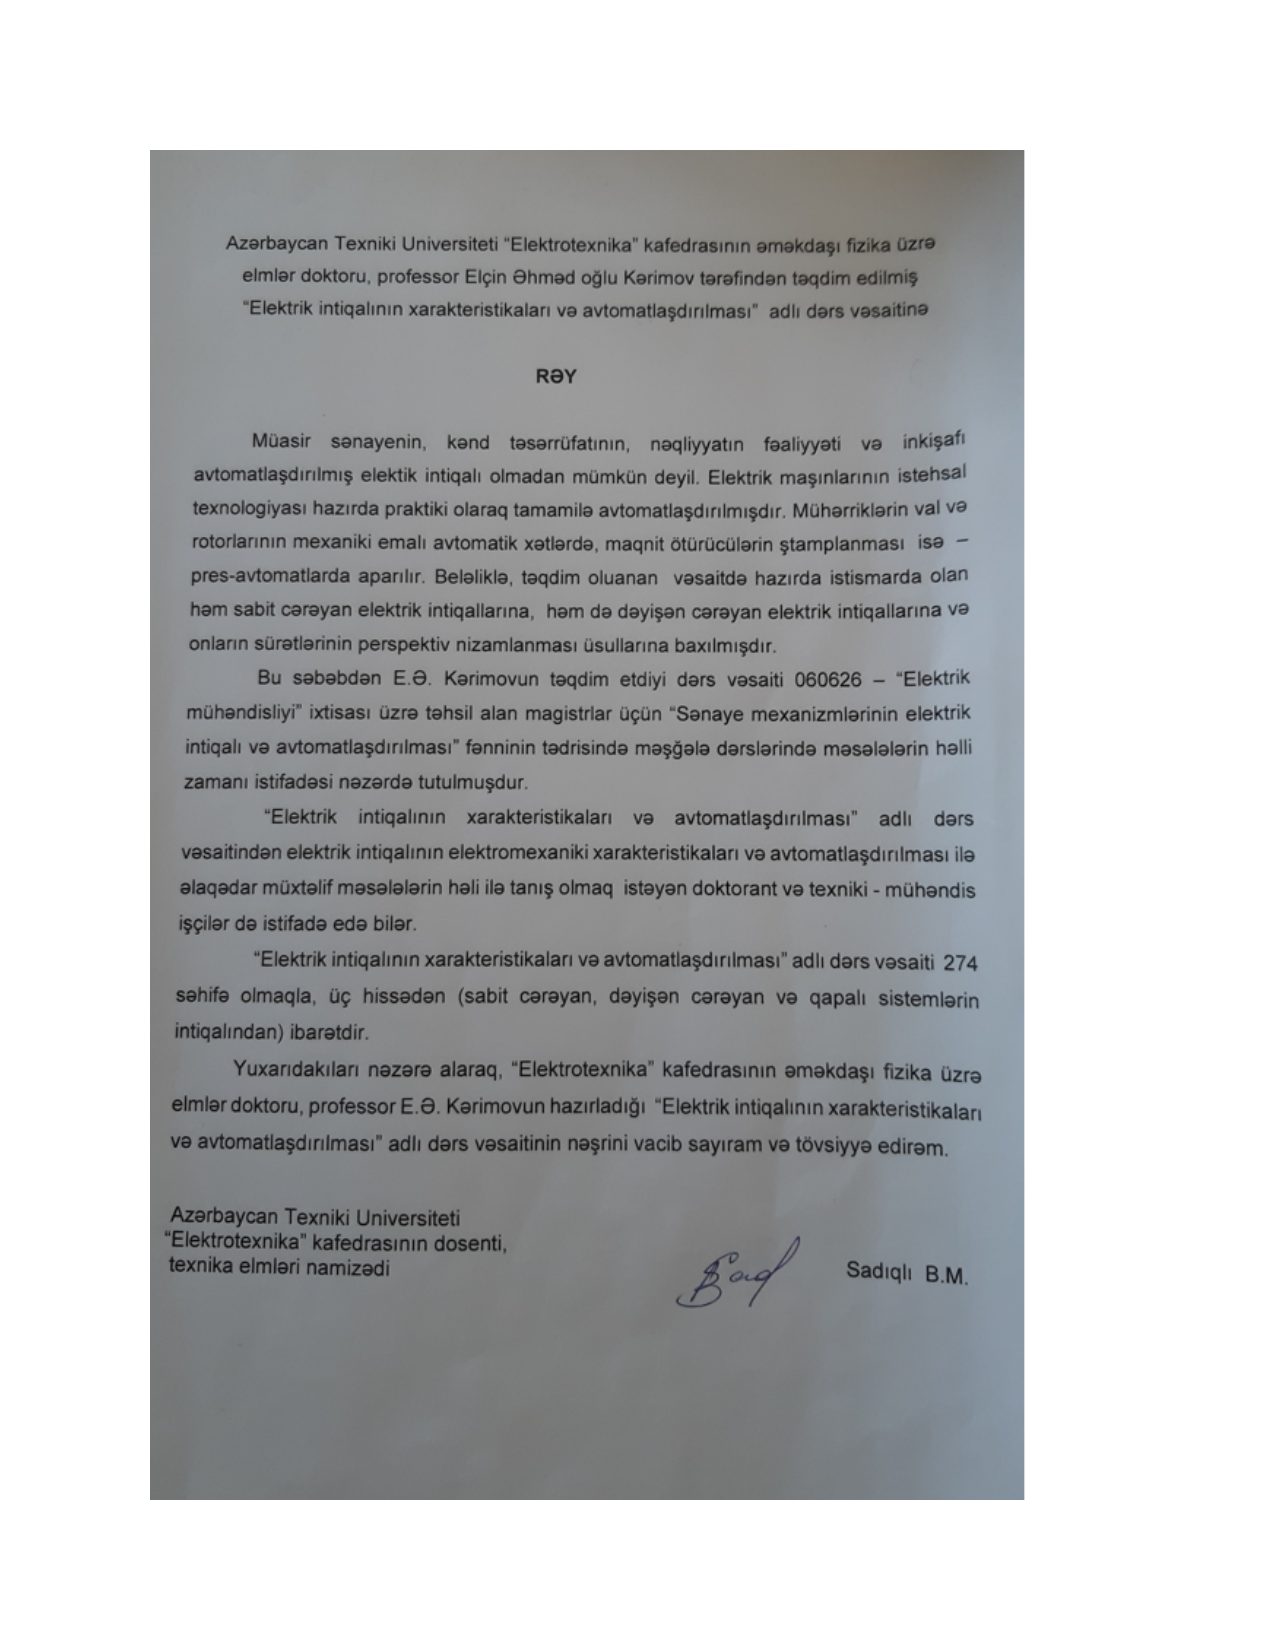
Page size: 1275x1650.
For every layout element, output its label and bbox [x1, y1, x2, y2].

picture [150, 150, 1025, 1500]
